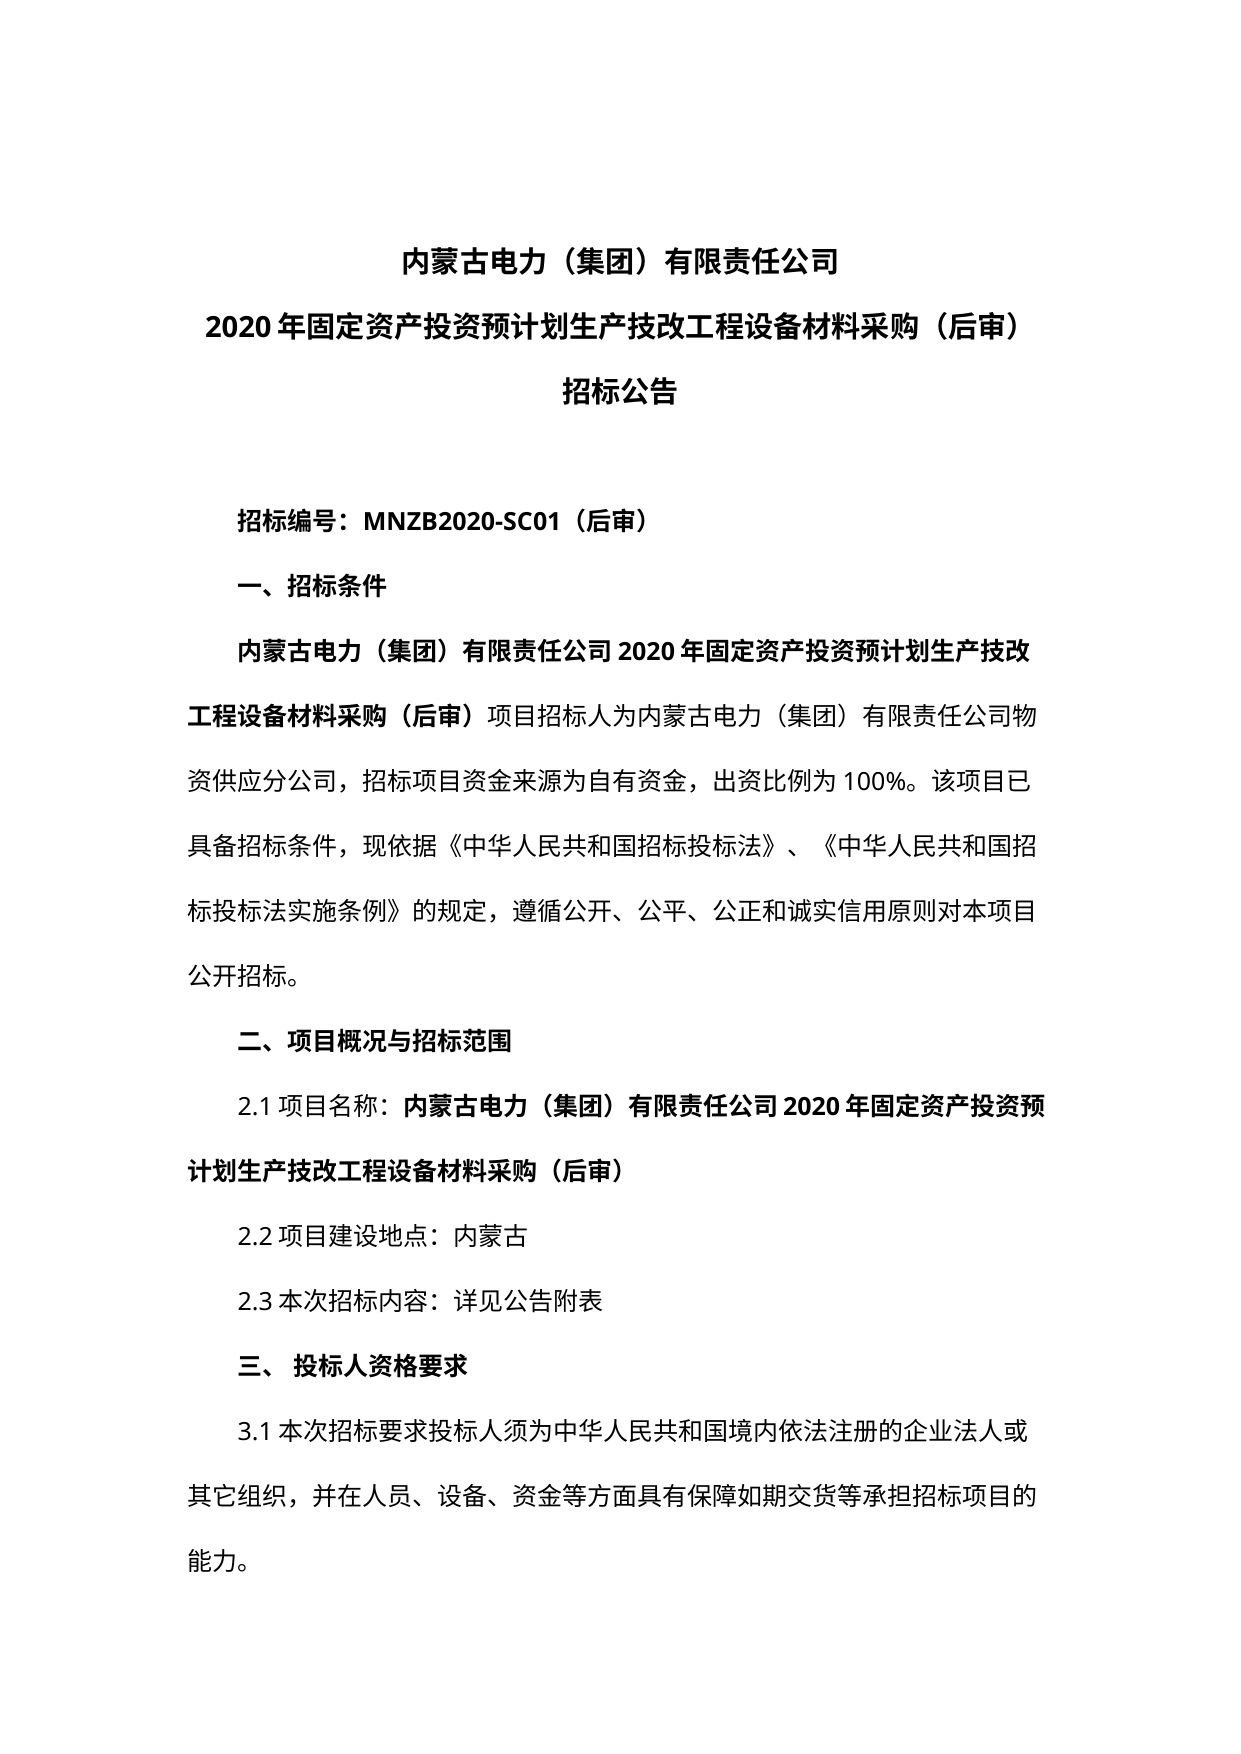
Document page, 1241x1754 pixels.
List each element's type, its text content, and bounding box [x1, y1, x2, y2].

text 三、 投标人资格要求 [187, 1332, 1053, 1397]
text 2.3本次招标内容：详见公告附表 [187, 1267, 1053, 1332]
text 二、项目概况与招标范围 [187, 1007, 1053, 1072]
text 招标编号：MNZB2020-SC01（后审） [187, 487, 1053, 552]
text 2.2项目建设地点：内蒙古 [187, 1202, 1053, 1267]
text 2020年固定资产投资预计划生产技改工程设备材料采购（后审） [187, 292, 1053, 357]
text 招标公告 [187, 357, 1053, 422]
text 3.1本次招标要求投标人须为中华人民共和国境内依法注册的企业法人或其它组织，并在人员、设备、资金等方面具有保障如期交货等承担招标项目的能力。 [187, 1397, 1053, 1592]
text 内蒙古电力（集团）有限责任公司2020年固定资产投资预计划生产技改工程设备材料采购（后审）项目招标人为内蒙古电力（集团）有限责任公司物资供应分公司，招标项目资金来源为自有资金，出资比例为100%。该项目已具备招标条件，现依据《中华人民共和国招标投标法》、《中华人民共和国招标投标法实施条例》的规定，遵循公开、公平、公正和诚实信用原则对本项目公开招标。 [187, 617, 1053, 1007]
text 内蒙古电力（集团）有限责任公司 [187, 227, 1053, 292]
text 2.1项目名称：内蒙古电力（集团）有限责任公司2020年固定资产投资预计划生产技改工程设备材料采购（后审） [187, 1072, 1053, 1202]
text 一、招标条件 [187, 552, 1053, 617]
